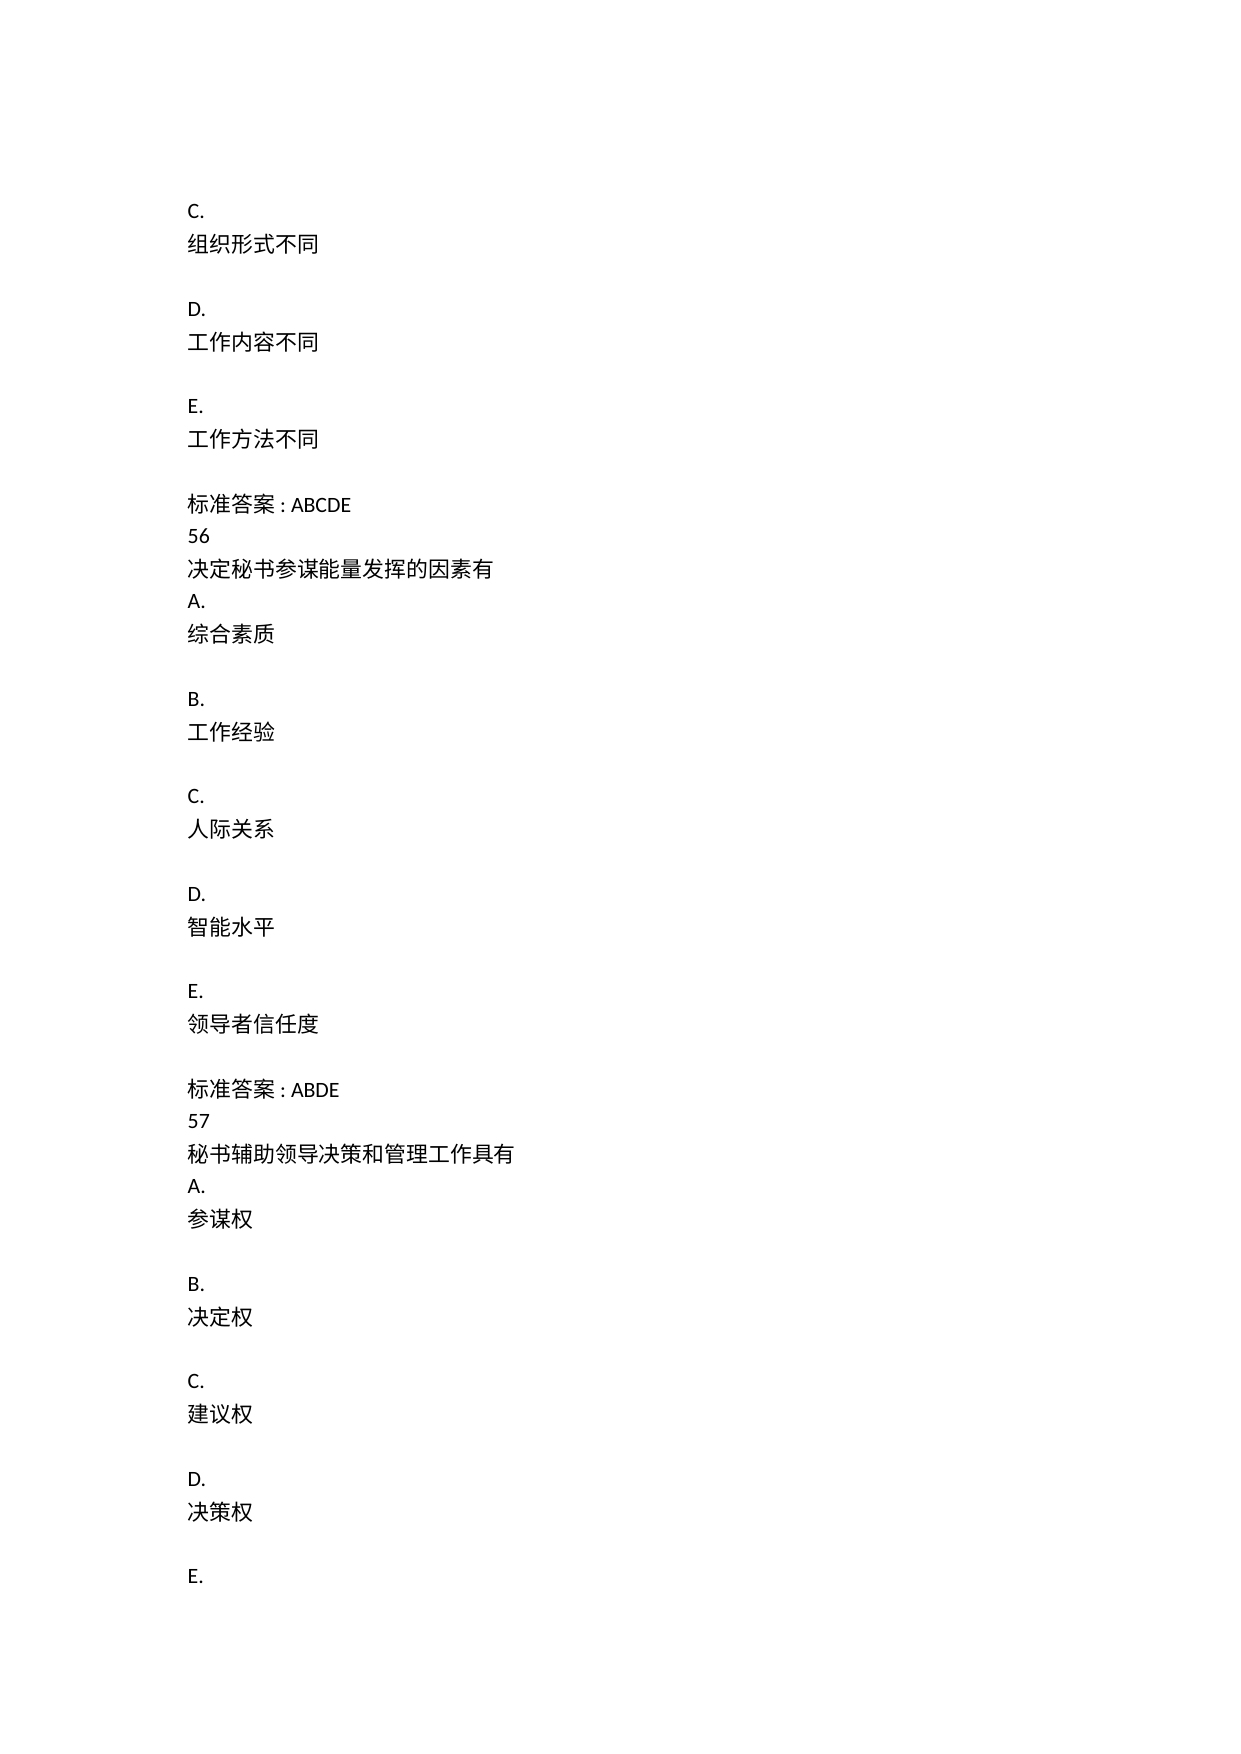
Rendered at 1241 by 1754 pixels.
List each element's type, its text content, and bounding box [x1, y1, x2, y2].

text 工作内容不同 [187, 324, 1053, 357]
text B. [187, 1267, 1053, 1299]
text 秘书辅助领导决策和管理工作具有 [187, 1137, 1053, 1169]
text 参谋权 [187, 1202, 1053, 1234]
text 领导者信任度 [187, 1007, 1053, 1039]
text 标准答案 : ABCDE [187, 487, 1053, 519]
text B. [187, 682, 1053, 714]
text D. [187, 1462, 1053, 1494]
text 人际关系 [187, 812, 1053, 844]
text 决策权 [187, 1494, 1053, 1527]
text A. [187, 1169, 1053, 1202]
text C. [187, 194, 1053, 227]
text C. [187, 1364, 1053, 1397]
text E. [187, 389, 1053, 422]
text 工作经验 [187, 714, 1053, 747]
text 56 [187, 519, 1053, 552]
text D. [187, 292, 1053, 324]
text 综合素质 [187, 617, 1053, 649]
text D. [187, 877, 1053, 909]
text C. [187, 779, 1053, 812]
text E. [187, 1559, 1053, 1592]
text 工作方法不同 [187, 422, 1053, 454]
text 57 [187, 1104, 1053, 1137]
text 标准答案 : ABDE [187, 1072, 1053, 1104]
text 组织形式不同 [187, 227, 1053, 259]
text 决定权 [187, 1299, 1053, 1332]
text 智能水平 [187, 909, 1053, 942]
text E. [187, 974, 1053, 1007]
text A. [187, 584, 1053, 617]
text 建议权 [187, 1397, 1053, 1429]
text 决定秘书参谋能量发挥的因素有 [187, 552, 1053, 584]
